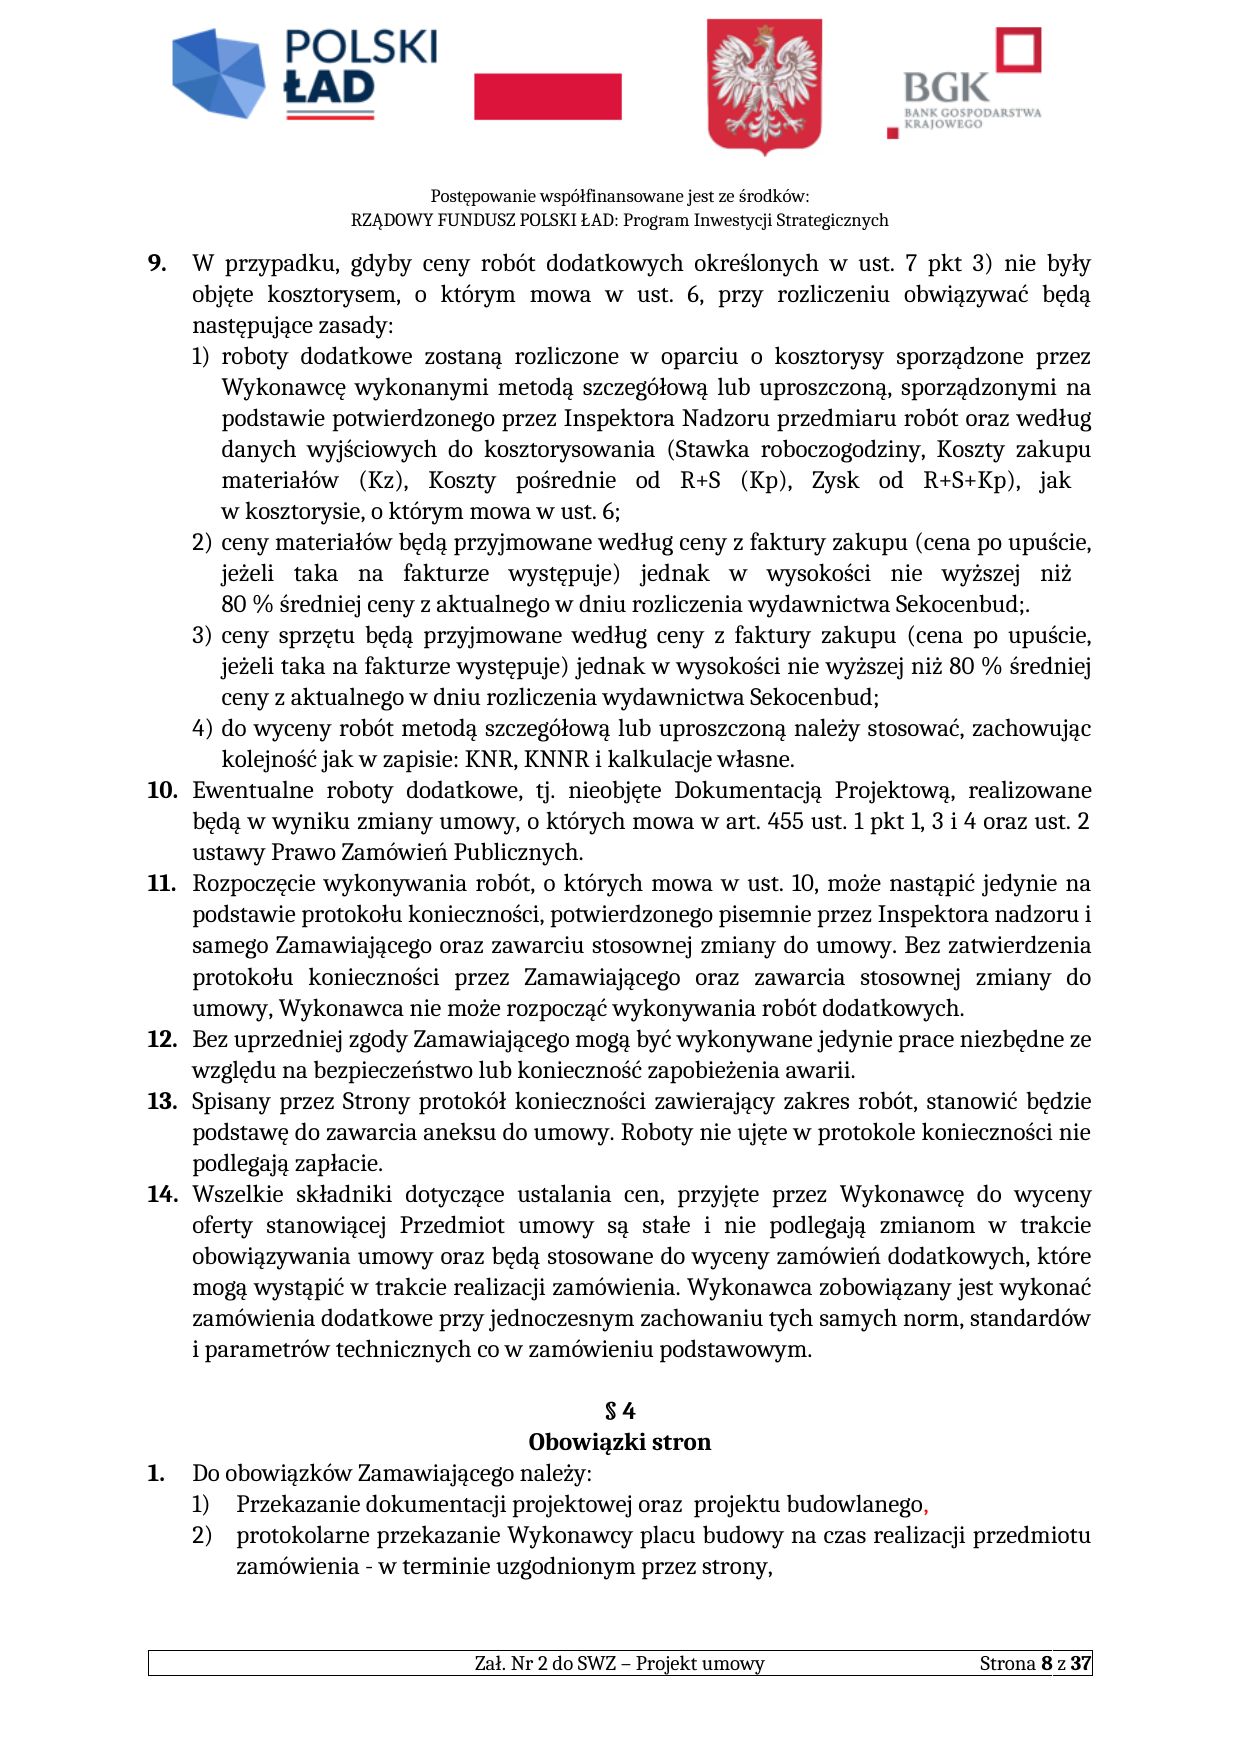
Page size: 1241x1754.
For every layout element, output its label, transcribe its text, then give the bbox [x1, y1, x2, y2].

list Rozpoczęcie wykonywania robót, o których mowa w ust. 10, może nastąpić jedynie na podstawie protokołu konieczności, potwierdzonego pisemnie przez Inspektora nadzoru i samego Zamawiającego oraz zawarciu stosownej zmiany do umowy. Bez zatwierdzenia protokołu konieczności przez Zamawiającego oraz zawarcia stosownej zmiany do umowy, Wykonawca nie może rozpocząć wykonywania robót dodatkowych. [148, 869, 1093, 1022]
list Ewentualne roboty dodatkowe, tj. nieobjęte Dokumentacją Projektową, realizowane będą w wyniku zmiany umowy, o których mowa w art. 455 ust. 1 pkt 1, 3 i 4 oraz ust. 2 ustawy Prawo Zamówień Publicznych. [148, 776, 1093, 867]
list protokolarne przekazanie Wykonawcy placu budowy na czas realizacji przedmiotu zamówienia - w terminie uzgodnionym przez strony, [192, 1521, 1093, 1581]
list ceny sprzętu będą przyjmowane według ceny z faktury zakupu (cena po upuście, jeżeli taka na fakturze występuje) jednak w wysokości nie wyższej niż 80 % średniej ceny z aktualnego w dniu rozliczenia wydawnictwa Sekocenbud; [192, 621, 1093, 712]
picture [147, 11, 1093, 161]
text Obowiązki stron [148, 1428, 1093, 1457]
list Bez uprzedniej zgody Zamawiającego mogą być wykonywane jedynie prace niezbędne ze względu na bezpieczeństwo lub konieczność zapobieżenia awarii. [148, 1024, 1093, 1084]
list Wszelkie składniki dotyczące ustalania cen, przyjęte przez Wykonawcę do wyceny oferty stanowiącej Przedmiot umowy są stałe i nie podlegają zmianom w trakcie obowiązywania umowy oraz będą stosowane do wyceny zamówień dodatkowych, które mogą wystąpić w trakcie realizacji zamówienia. Wykonawca zobowiązany jest wykonać zamówienia dodatkowe przy jednoczesnym zachowaniu tych samych norm, standardów i parametrów technicznych co w zamówieniu podstawowym. [148, 1180, 1093, 1364]
list roboty dodatkowe zostaną rozliczone w oparciu o kosztorysy sporządzone przez Wykonawcę wykonanymi metodą szczegółową lub uproszczoną, sporządzonymi na podstawie potwierdzonego przez Inspektora Nadzoru przedmiaru robót oraz według danych wyjściowych do kosztorysowania (Stawka roboczogodziny, Koszty zakupu materiałów (Kz), Koszty pośrednie od R+S (Kp), Zysk od R+S+Kp), jak w kosztorysie, o którym mowa w ust. 6; [192, 342, 1093, 526]
list do wyceny robót metodą szczegółową lub uproszczoną należy stosować, zachowując kolejność jak w zapisie: KNR, KNNR i kalkulacje własne. [192, 714, 1093, 774]
text § 4 [148, 1397, 1093, 1426]
list ceny materiałów będą przyjmowane według ceny z faktury zakupu (cena po upuście, jeżeli taka na fakturze występuje) jednak w wysokości nie wyższej niż 80 % średniej ceny z aktualnego w dniu rozliczenia wydawnictwa Sekocenbud;. [192, 528, 1093, 619]
list Do obowiązków Zamawiającego należy: [148, 1459, 1093, 1488]
list Spisany przez Strony protokół konieczności zawierający zakres robót, stanowić będzie podstawę do zawarcia aneksu do umowy. Roboty nie ujęte w protokole konieczności nie podlegają zapłacie. [148, 1087, 1093, 1177]
list Przekazanie dokumentacji projektowej oraz projektu budowlanego, [192, 1490, 1093, 1519]
list W przypadku, gdyby ceny robót dodatkowych określonych w ust. 7 pkt 3) nie były objęte kosztorysem, o którym mowa w ust. 6, przy rozliczeniu obwiązywać będą następujące zasady: [148, 248, 1093, 339]
